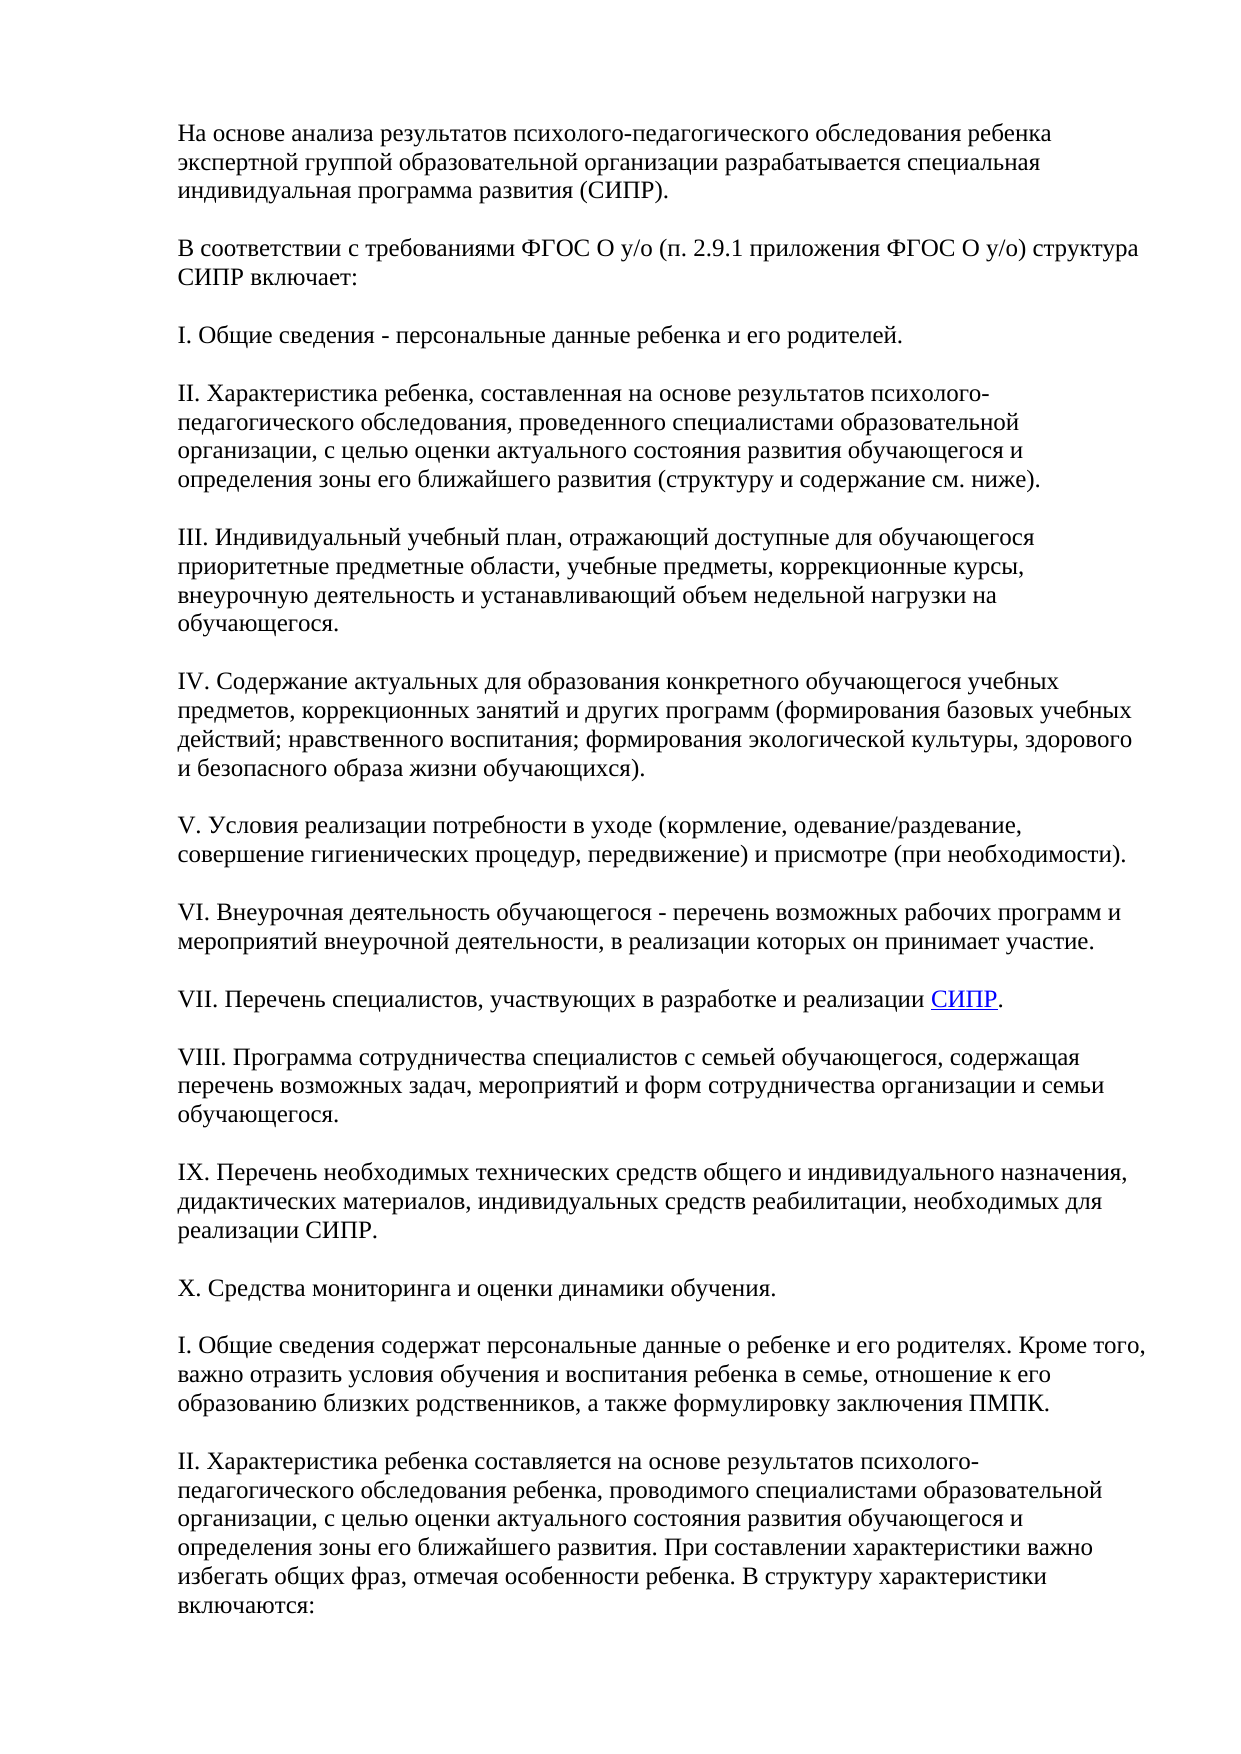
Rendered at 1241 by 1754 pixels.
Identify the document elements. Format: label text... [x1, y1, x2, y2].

text V. Условия реализации потребности в уходе (кормление, одевание/раздевание, совершение гигиенических процедур, передвижение) и присмотре (при необходимости). [177, 811, 1152, 868]
text II. Характеристика ребенка составляется на основе результатов психолого-педагогического обследования ребенка, проводимого специалистами образовательной организации, с целью оценки актуального состояния развития обучающегося и определения зоны его ближайшего развития. При составлении характеристики важно избегать общих фраз, отмечая особенности ребенка. В структуру характеристики включаются: [177, 1446, 1152, 1618]
text II. Характеристика ребенка, составленная на основе результатов психолого-педагогического обследования, проведенного специалистами образовательной организации, с целью оценки актуального состояния развития обучающегося и определения зоны его ближайшего развития (структуру и содержание см. ниже). [177, 378, 1152, 493]
text IX. Перечень необходимых технических средств общего и индивидуального назначения, дидактических материалов, индивидуальных средств реабилитации, необходимых для реализации СИПР. [177, 1157, 1152, 1243]
text I. Общие сведения - персональные данные ребенка и его родителей. [177, 320, 1152, 349]
text III. Индивидуальный учебный план, отражающий доступные для обучающегося приоритетные предметные области, учебные предметы, коррекционные курсы, внеурочную деятельность и устанавливающий объем недельной нагрузки на обучающегося. [177, 522, 1152, 637]
text VI. Внеурочная деятельность обучающегося - перечень возможных рабочих программ и мероприятий внеурочной деятельности, в реализации которых он принимает участие. [177, 897, 1152, 955]
text В соответствии с требованиями ФГОС О у/о (п. 2.9.1 приложения ФГОС О у/о) структура СИПР включает: [177, 233, 1152, 291]
text VII. Перечень специалистов, участвующих в разработке и реализации СИПР. [177, 984, 1152, 1013]
text X. Средства мониторинга и оценки динамики обучения. [177, 1273, 1152, 1301]
text На основе анализа результатов психолого-педагогического обследования ребенка экспертной группой образовательной организации разрабатывается специальная индивидуальная программа развития (СИПР). [177, 118, 1152, 204]
text IV. Содержание актуальных для образования конкретного обучающегося учебных предметов, коррекционных занятий и других программ (формирования базовых учебных действий; нравственного воспитания; формирования экологической культуры, здорового и безопасного образа жизни обучающихся). [177, 666, 1152, 781]
text I. Общие сведения содержат персональные данные о ребенке и его родителях. Кроме того, важно отразить условия обучения и воспитания ребенка в семье, отношение к его образованию близких родственников, а также формулировку заключения ПМПК. [177, 1331, 1152, 1417]
text VIII. Программа сотрудничества специалистов с семьей обучающегося, содержащая перечень возможных задач, мероприятий и форм сотрудничества организации и семьи обучающегося. [177, 1042, 1152, 1128]
